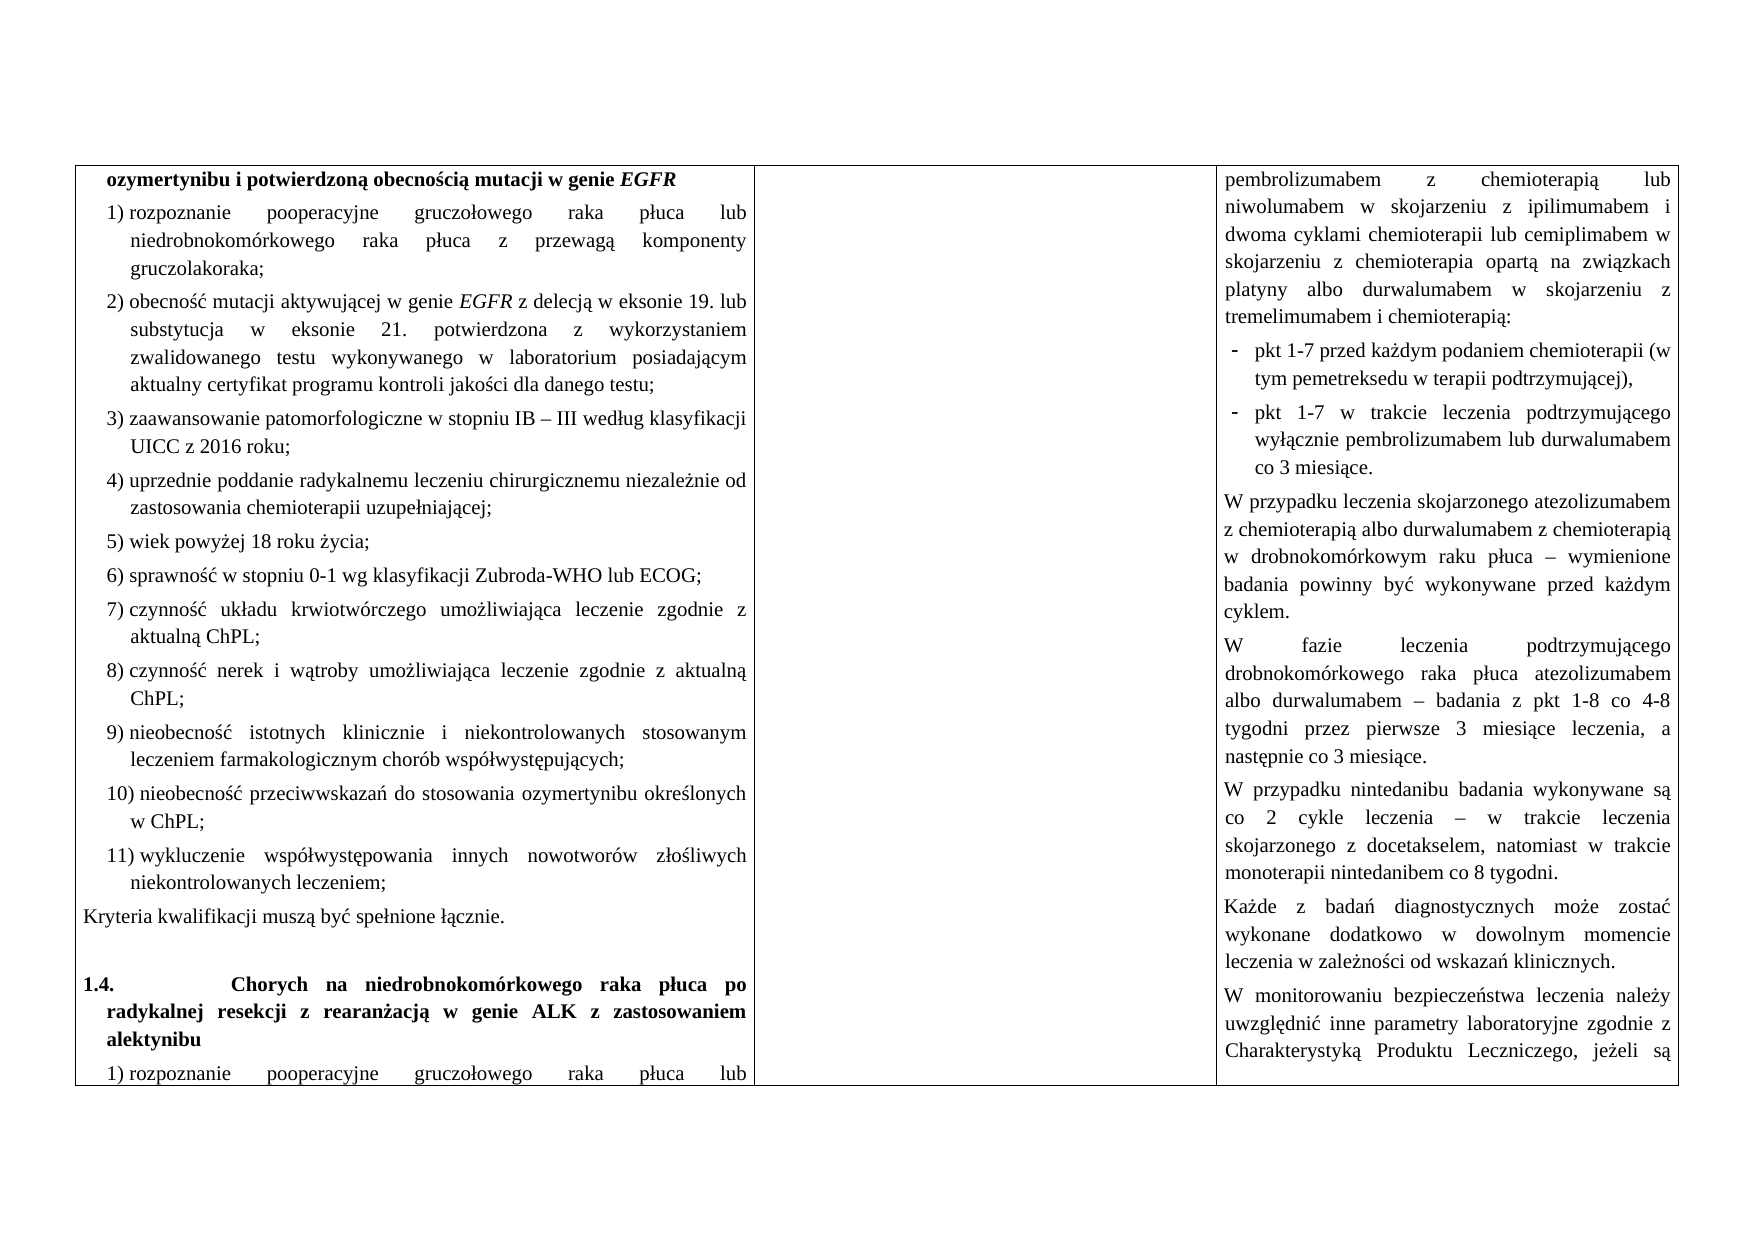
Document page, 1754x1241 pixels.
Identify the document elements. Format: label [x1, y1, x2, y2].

table_cell [1217, 166, 1678, 1085]
table_cell [755, 166, 1216, 1085]
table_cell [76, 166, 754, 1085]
